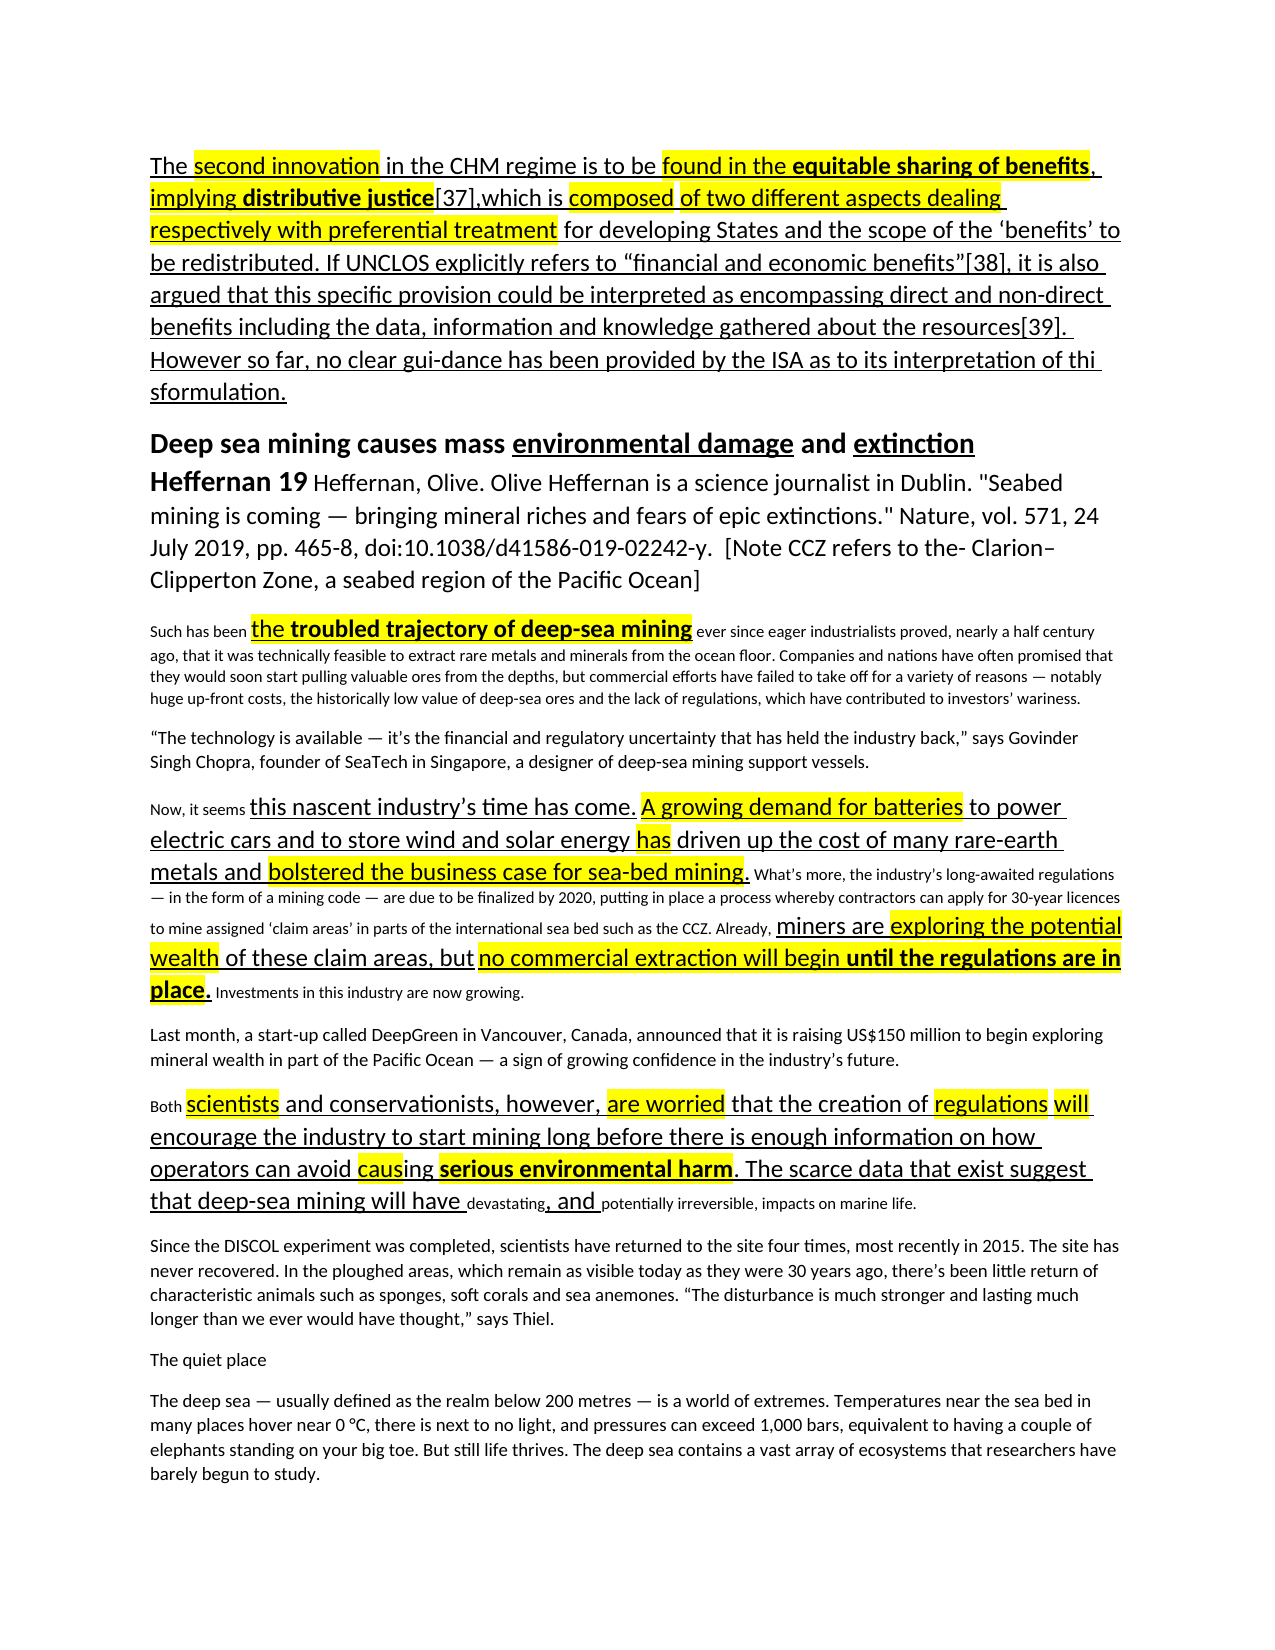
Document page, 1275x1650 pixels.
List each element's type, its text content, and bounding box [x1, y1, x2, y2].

text “The technology is available — it’s the financial and regulatory uncertainty that has held the industry back,” says Govinder Singh Chopra, founder of SeaTech in Singapore, a designer of deep-sea mining support vessels. [150, 726, 1125, 773]
text Since the DISCOL experiment was completed, scientists have returned to the site four times, most recently in 2015. The site has never recovered. In the ploughed areas, which remain as visible today as they were 30 years ago, there’s been little return of characteristic animals such as sponges, soft corals and sea anemones. “The disturbance is much stronger and lasting much longer than we ever would have thought,” says Thiel. [150, 1234, 1125, 1330]
text Heffernan 19 Heffernan, Olive. Olive Heffernan is a science journalist in Dublin. "Seabed mining is coming — bringing mineral riches and fears of epic extinctions." Nature, vol. 571, 24 July 2019, pp. 465-8, doi:10.1038/d41586-019-02242-y. [Note CCZ refers to the- Clarion–Clipperton Zone, a seabed region of the Pacific Ocean] [150, 463, 1125, 595]
text Now, it seems this nascent industry’s time has come. A growing demand for batteries to power electric cars and to store wind and solar energy has driven up the cost of many rare-earth metals and bolstered the business case for sea-bed mining. What’s more, the industry’s long-awaited regulations — in the form of a mining code — are due to be finalized by 2020, putting in place a process whereby contractors can apply for 30-year licences to mine assigned ‘claim areas’ in parts of the international sea bed such as the CCZ. Already, miners are exploring the potential wealth of these claim areas, but no commercial extraction will begin until the regulations are in place. Investments in this industry are now growing. [150, 792, 1125, 1005]
subtitle Deep sea mining causes mass environmental damage and extinction [150, 425, 1125, 461]
text Both scientists and conservationists, however, are worried that the creation of regulations will encourage the industry to start mining long before there is enough information on how operators can avoid causing serious environmental harm. The scarce data that exist suggest that deep-sea mining will have devastating, and potentially irreversible, impacts on marine life. [150, 1089, 1125, 1216]
text The deep sea — usually defined as the realm below 200 metres — is a world of extremes. Temperatures near the sea bed in many places hover near 0 °C, there is next to no light, and pressures can exceed 1,000 bars, equivalent to having a couple of elephants standing on your big toe. But still life thrives. The deep sea contains a vast array of ecosystems that researchers have barely begun to study. [150, 1389, 1125, 1485]
text Last month, a start-up called DeepGreen in Vancouver, Canada, announced that it is raising US$150 million to begin exploring mineral wealth in part of the Pacific Ocean — a sign of growing confidence in the industry’s future. [150, 1023, 1125, 1071]
text The second innovation in the CHM regime is to be found in the equitable sharing of benefits, implying distributive justice[37],which is composed of two different aspects dealing respectively with preferential treatment for developing States and the scope of the ‘benefits’ to be redistributed. If UNCLOS explicitly refers to “financial and economic benefits”[38], it is also argued that this specific provision could be interpreted as encompassing direct and non-direct benefits including the data, information and knowledge gathered about the resources[39]. However so far, no clear gui-dance has been provided by the ISA as to its interpretation of thi sformulation. [150, 150, 1125, 407]
text Such has been the troubled trajectory of deep-sea mining ever since eager industrialists proved, nearly a half century ago, that it was technically feasible to extract rare metals and minerals from the ocean floor. Companies and nations have often promised that they would soon start pulling valuable ores from the depths, but commercial efforts have failed to take off for a variety of reasons — notably huge up-front costs, the historically low value of deep-sea ores and the lack of regulations, which have contributed to investors’ wariness. [150, 614, 1125, 708]
text The quiet place [150, 1348, 1125, 1371]
